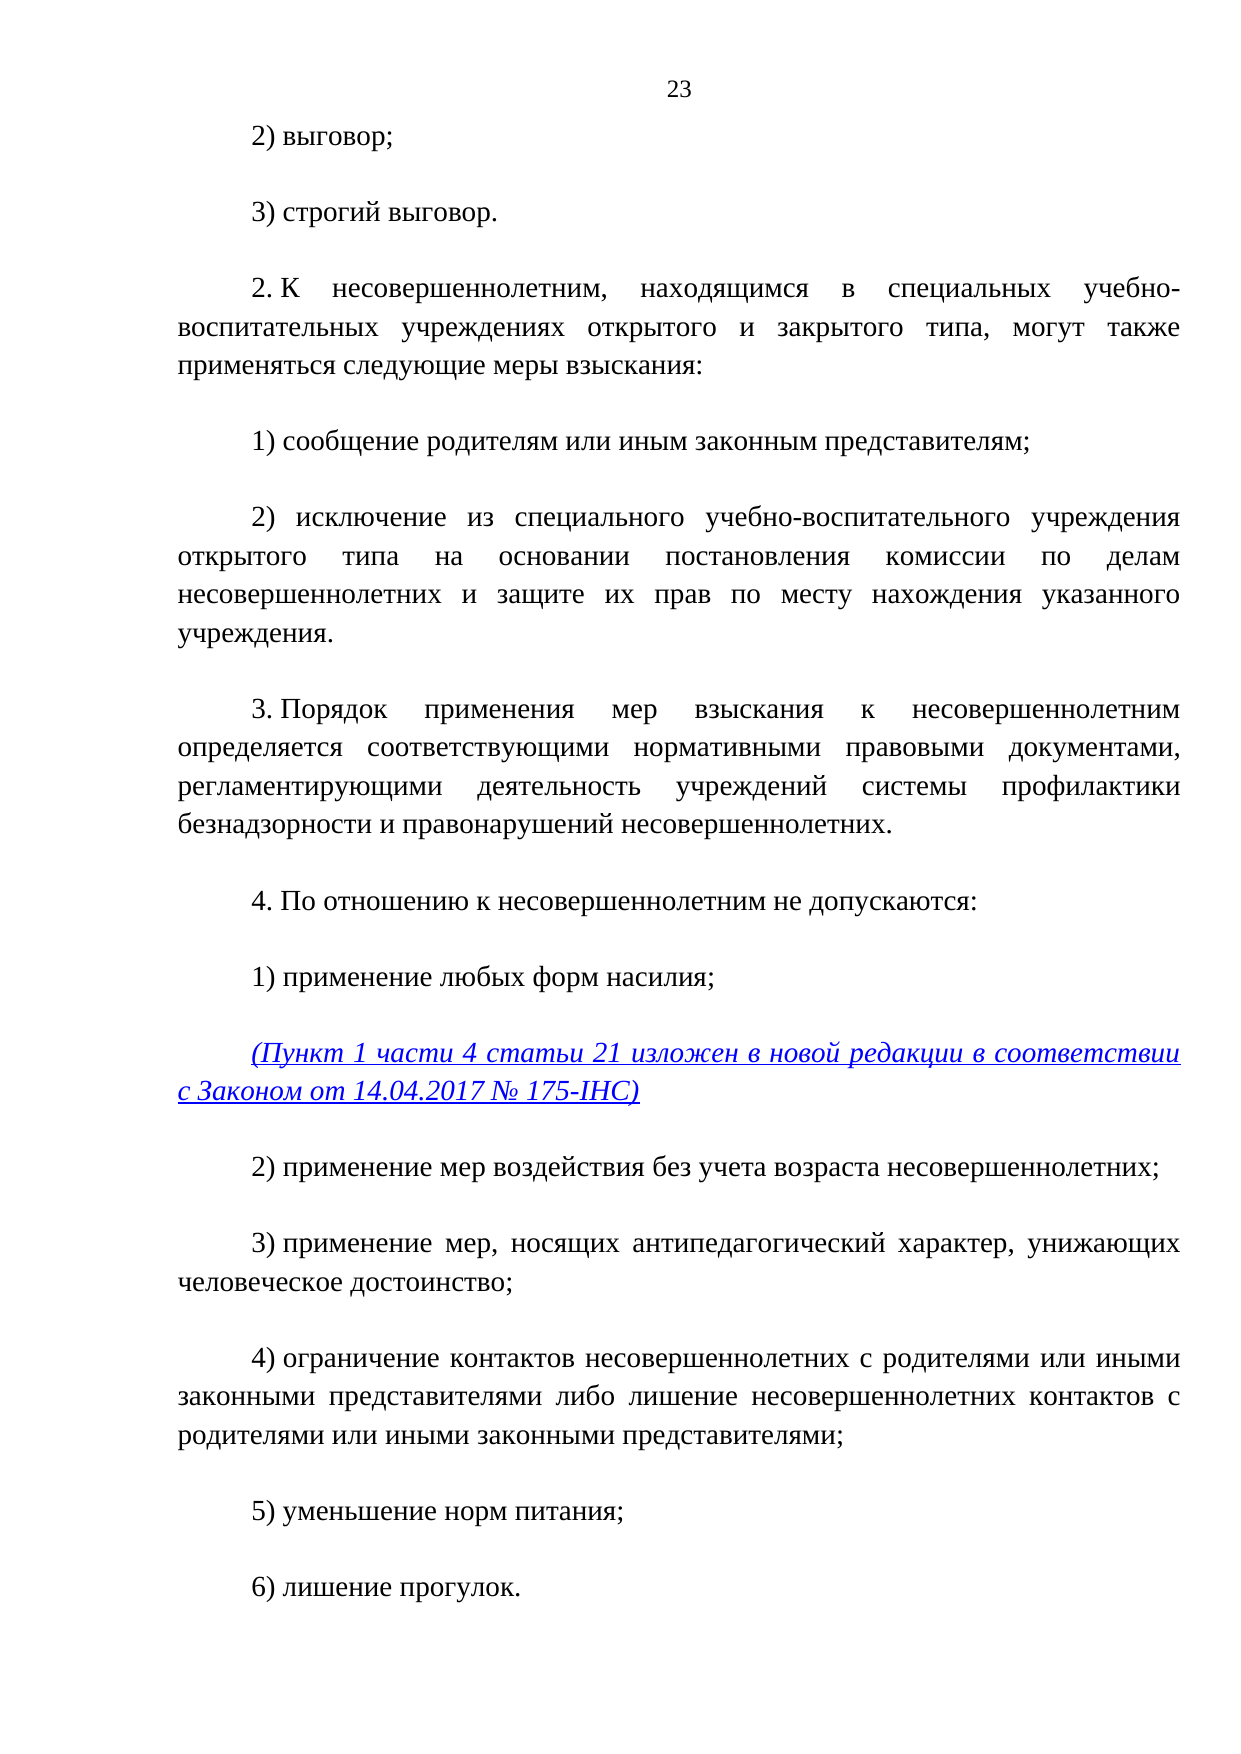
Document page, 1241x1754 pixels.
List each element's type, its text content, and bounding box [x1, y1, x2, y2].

text 4. По отношению к несовершеннолетним не допускаются: [177, 883, 1181, 916]
text 3) строгий выговор. [177, 194, 1181, 228]
text 3. Порядок применения мер взыскания к несовершеннолетним определяется соответствующими нормативными правовыми документами, регламентирующими деятельность учреждений системы профилактики безнадзорности и правонарушений несовершеннолетних. [177, 691, 1181, 840]
text 2. К несовершеннолетним, находящимся в специальных учебно-воспитательных учреждениях открытого и закрытого типа, могут также применяться следующие меры взыскания: [177, 270, 1181, 381]
text 1) применение любых форм насилия; [177, 959, 1181, 992]
text (Пункт 1 части 4 статьи 21 изложен в новой редакции в соответствии с Законом от 14.04.2017 № 175-IНС) [177, 1035, 1181, 1107]
text 6) лишение прогулок. [177, 1569, 1181, 1603]
text 2) выговор; [177, 118, 1181, 152]
text 1) сообщение родителям или иным законным представителям; [177, 423, 1181, 457]
text 2) исключение из специального учебно-воспитательного учреждения открытого типа на основании постановления комиссии по делам несовершеннолетних и защите их прав по месту нахождения указанного учреждения. [177, 499, 1181, 648]
text 2) применение мер воздействия без учета возраста несовершеннолетних; [177, 1149, 1181, 1183]
text 4) ограничение контактов несовершеннолетних с родителями или иными законными представителями либо лишение несовершеннолетних контактов с родителями или иными законными представителями; [177, 1340, 1181, 1451]
text 3) применение мер, носящих антипедагогический характер, унижающих человеческое достоинство; [177, 1225, 1181, 1297]
text 5) уменьшение норм питания; [177, 1493, 1181, 1527]
